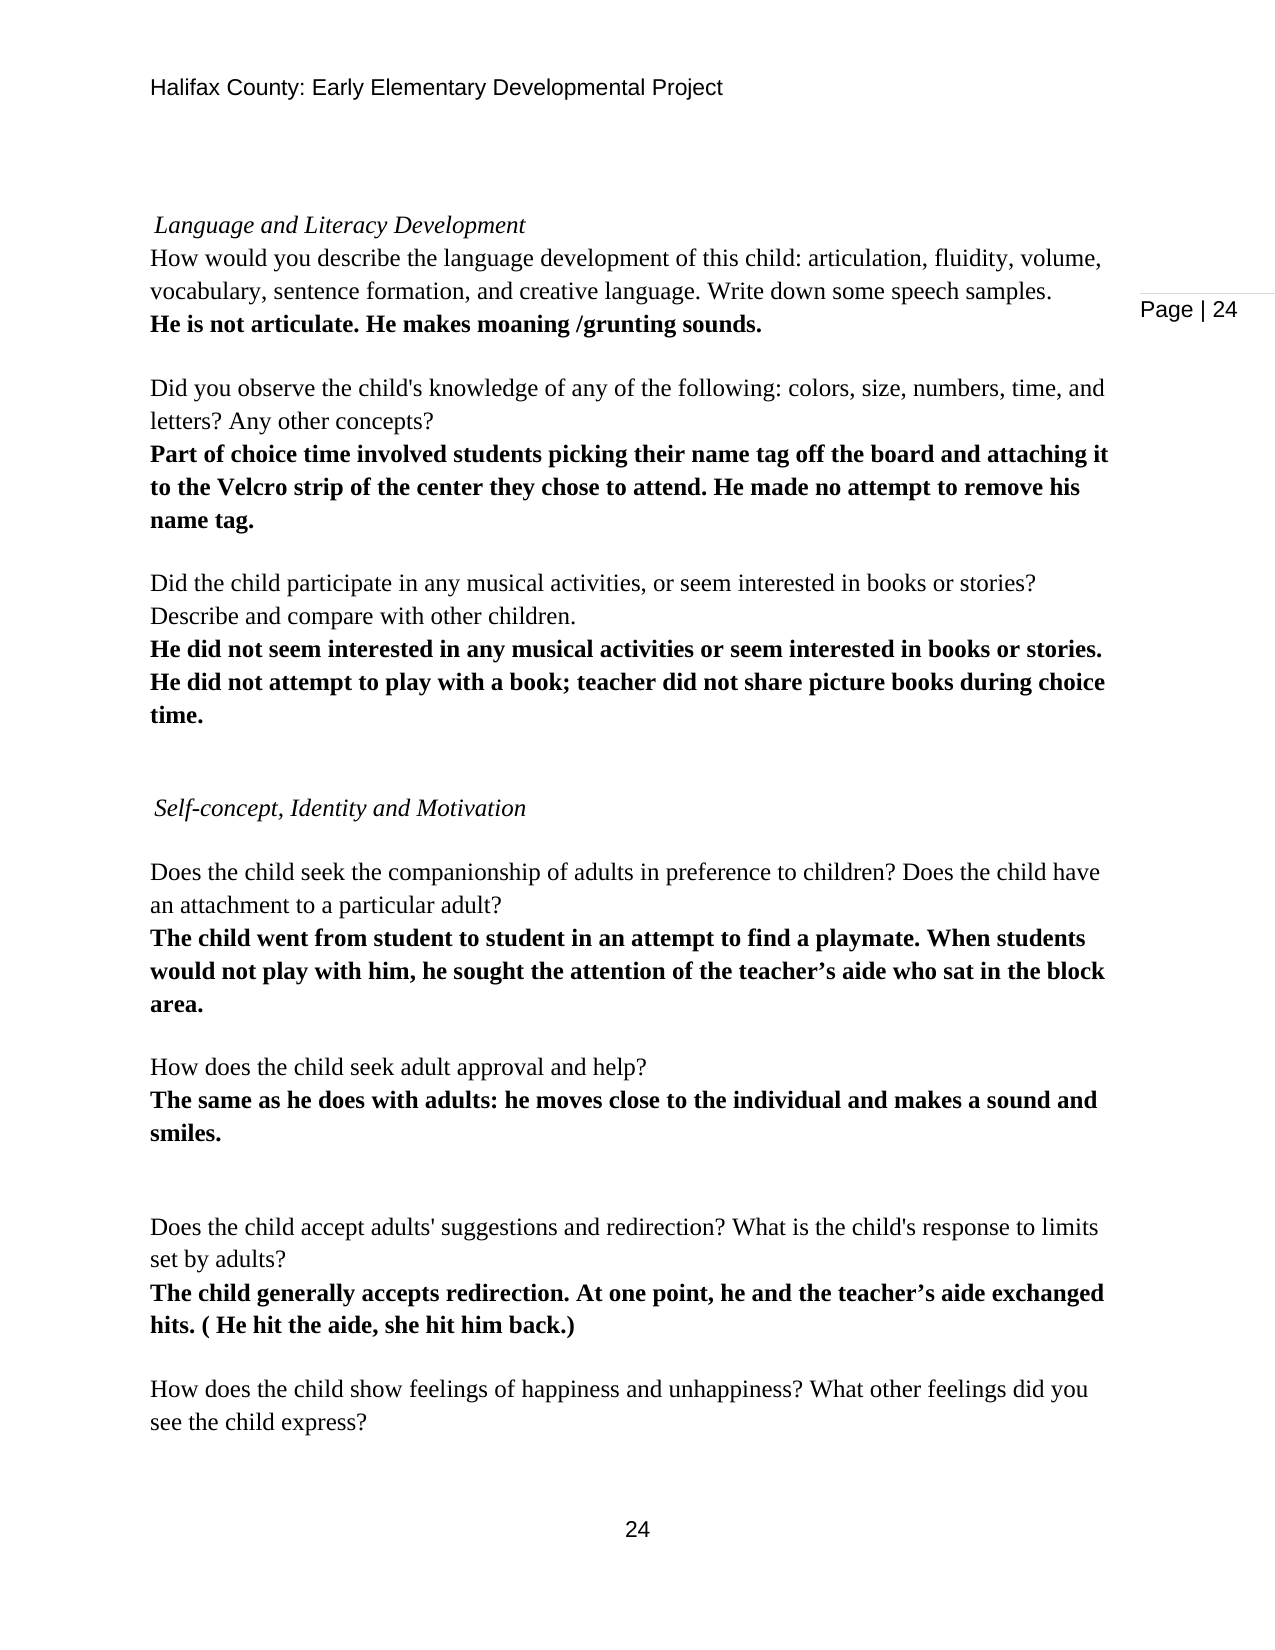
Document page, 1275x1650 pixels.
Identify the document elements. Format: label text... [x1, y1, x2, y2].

text Did you observe the child's knowledge of any of the following: colors, size, numbers, time, and letters? Any other concepts? [150, 373, 1125, 434]
text Does the child seek the companionship of adults in preference to children? Does the child have an attachment to a particular adult? [150, 857, 1125, 918]
text He did not seem interested in any musical activities or seem interested in books or stories. He did not attempt to play with a book; teacher did not share picture books during choice time. [150, 634, 1125, 729]
text The child went from student to student in an attempt to find a playmate. When students would not play with him, he sought the attention of the teacher’s aide who sat in the block area. [150, 923, 1125, 1018]
text How does the child seek adult approval and help? [150, 1052, 1125, 1081]
text Self-concept, Identity and Motivation [154, 793, 1125, 822]
text How would you describe the language development of this child: articulation, fluidity, volume, vocabulary, sentence formation, and creative language. Write down some speech samples. [150, 243, 1125, 305]
text The same as he does with adults: he moves close to the individual and makes a sound and smiles. [150, 1085, 1125, 1147]
text Did the child participate in any musical activities, or seem interested in books or stories? Describe and compare with other children. [150, 568, 1125, 630]
text He is not articulate. He makes moaning /grunting sounds. [150, 309, 1125, 338]
text How does the child show feelings of happiness and unhappiness? What other feelings did you see the child express? [150, 1374, 1125, 1436]
text Language and Literacy Development [154, 210, 1125, 239]
text The child generally accepts redirection. At one point, he and the teacher’s aide exchanged hits. ( He hit the aide, she hit him back.) [150, 1278, 1125, 1339]
text Does the child accept adults' suggestions and redirection? What is the child's response to limits set by adults? [150, 1212, 1125, 1273]
text Part of choice time involved students picking their name tag off the board and attaching it to the Velcro strip of the center they chose to attend. He made no attempt to remove his name tag. [150, 439, 1125, 533]
